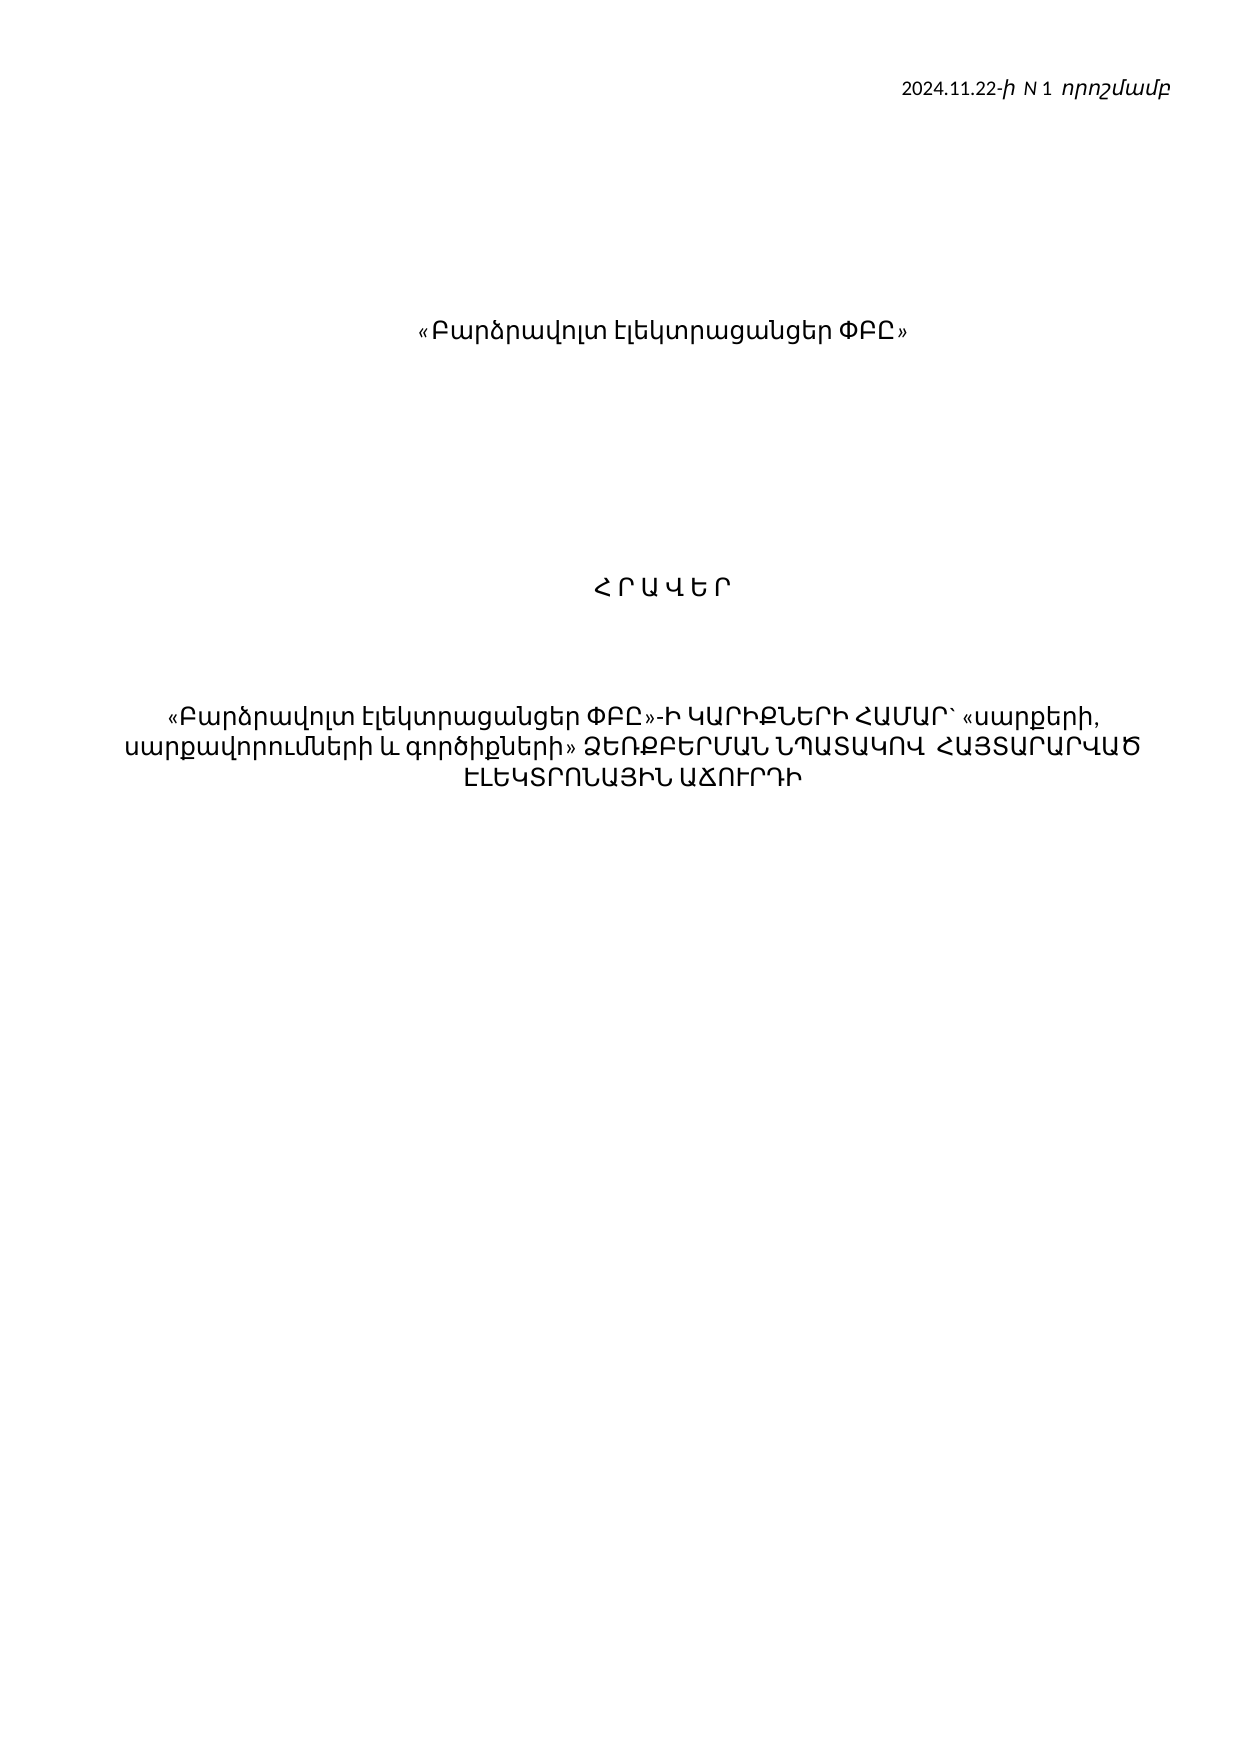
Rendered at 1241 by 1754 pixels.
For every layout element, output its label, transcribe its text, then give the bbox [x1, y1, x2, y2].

text Հ Ր Ա Վ Ե Ր [94, 572, 1172, 602]
text «Բարձրավոլտ էլեկտրացանցեր ՓԲԸ»-Ի ԿԱՐԻՔՆԵՐԻ ՀԱՄԱՐ` «սարքերի, սարքավորումների և գործիքների» ՁԵՌՔԲԵՐՄԱՆ ՆՊԱՏԱԿՈՎ ՀԱՅՏԱՐԱՐՎԱԾ ԷԼԵԿՏՐՈՆԱՅԻՆ ԱՃՈՒՐԴԻ [94, 701, 1172, 792]
text 2024.11.22 -ի N 1 որոշմամբ [94, 75, 1171, 100]
text « Բարձրավոլտ էլեկտրացանցեր ՓԲԸ» [94, 316, 1172, 346]
